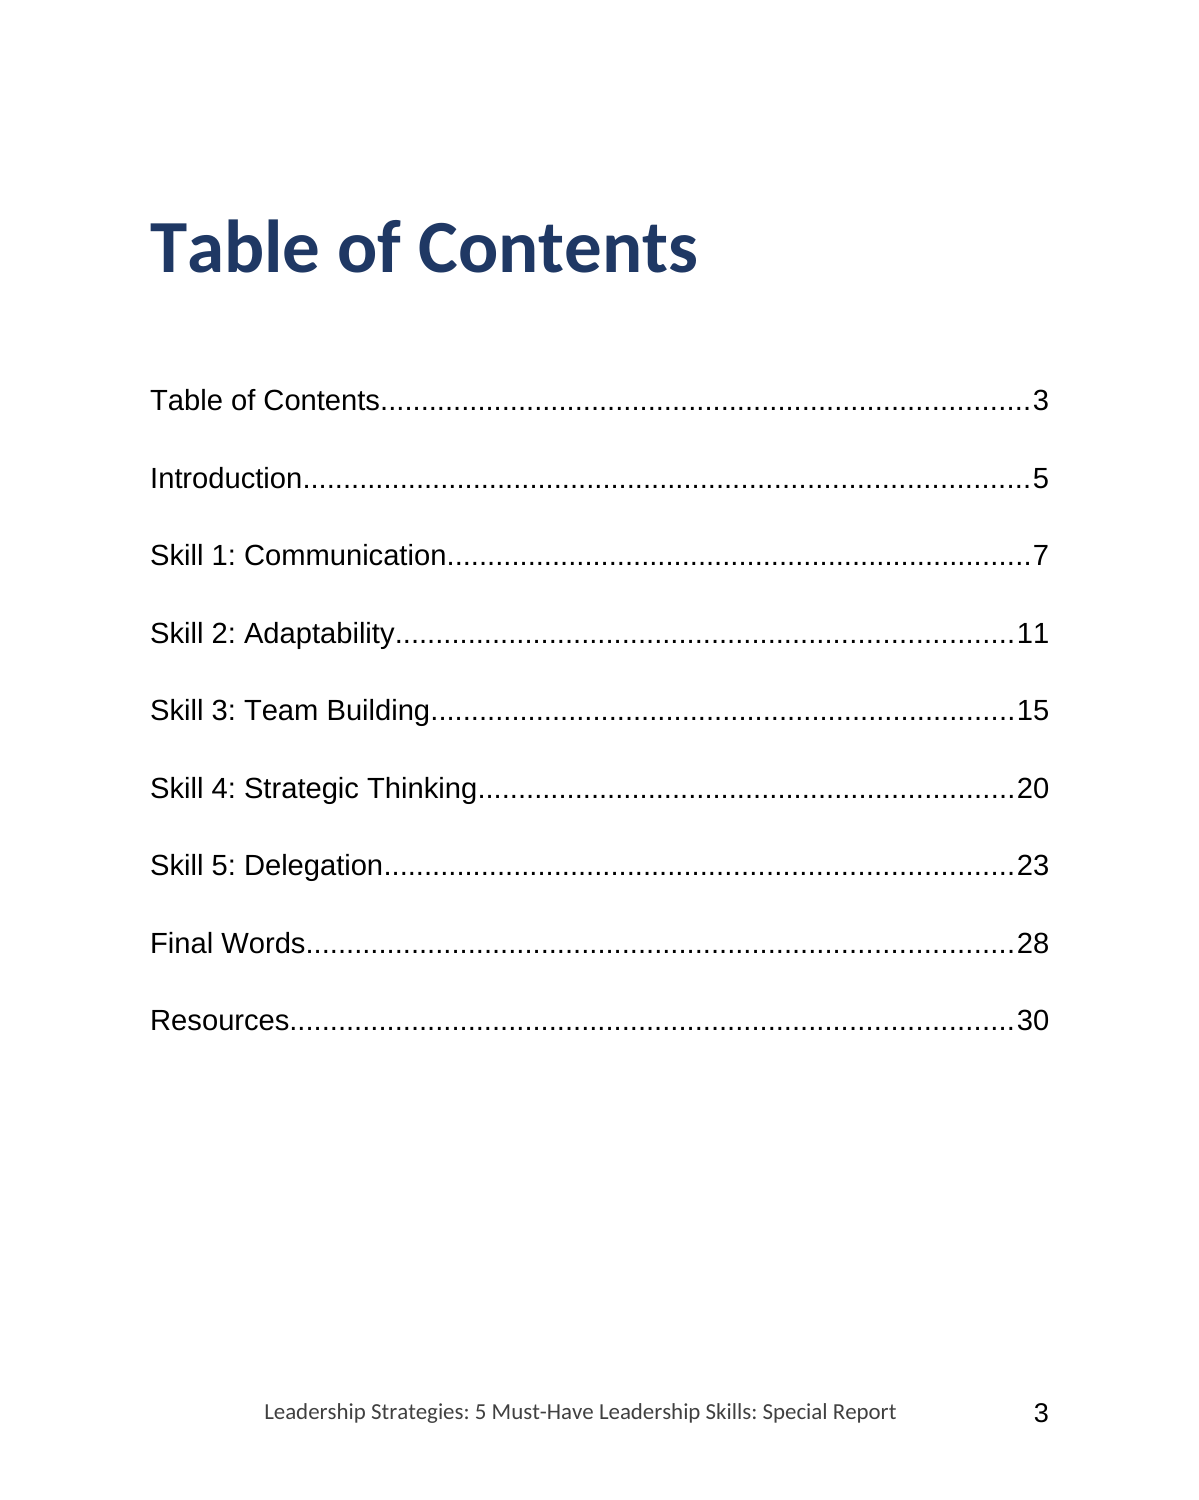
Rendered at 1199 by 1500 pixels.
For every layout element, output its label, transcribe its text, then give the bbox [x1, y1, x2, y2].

text Resources 30 [150, 1003, 1049, 1037]
text Skill 5: Delegation 23 [150, 848, 1049, 882]
text Skill 4: Strategic Thinking 20 [150, 771, 1049, 804]
text Table of Contents 3 [150, 383, 1049, 417]
text Skill 2: Adaptability 11 [150, 616, 1049, 649]
text Skill 3: Team Building 15 [150, 693, 1049, 727]
text Final Words 28 [150, 926, 1049, 959]
subtitle Table of Contents [150, 200, 1049, 383]
text Introduction 5 [150, 461, 1049, 494]
text Skill 1: Communication 7 [150, 538, 1049, 572]
